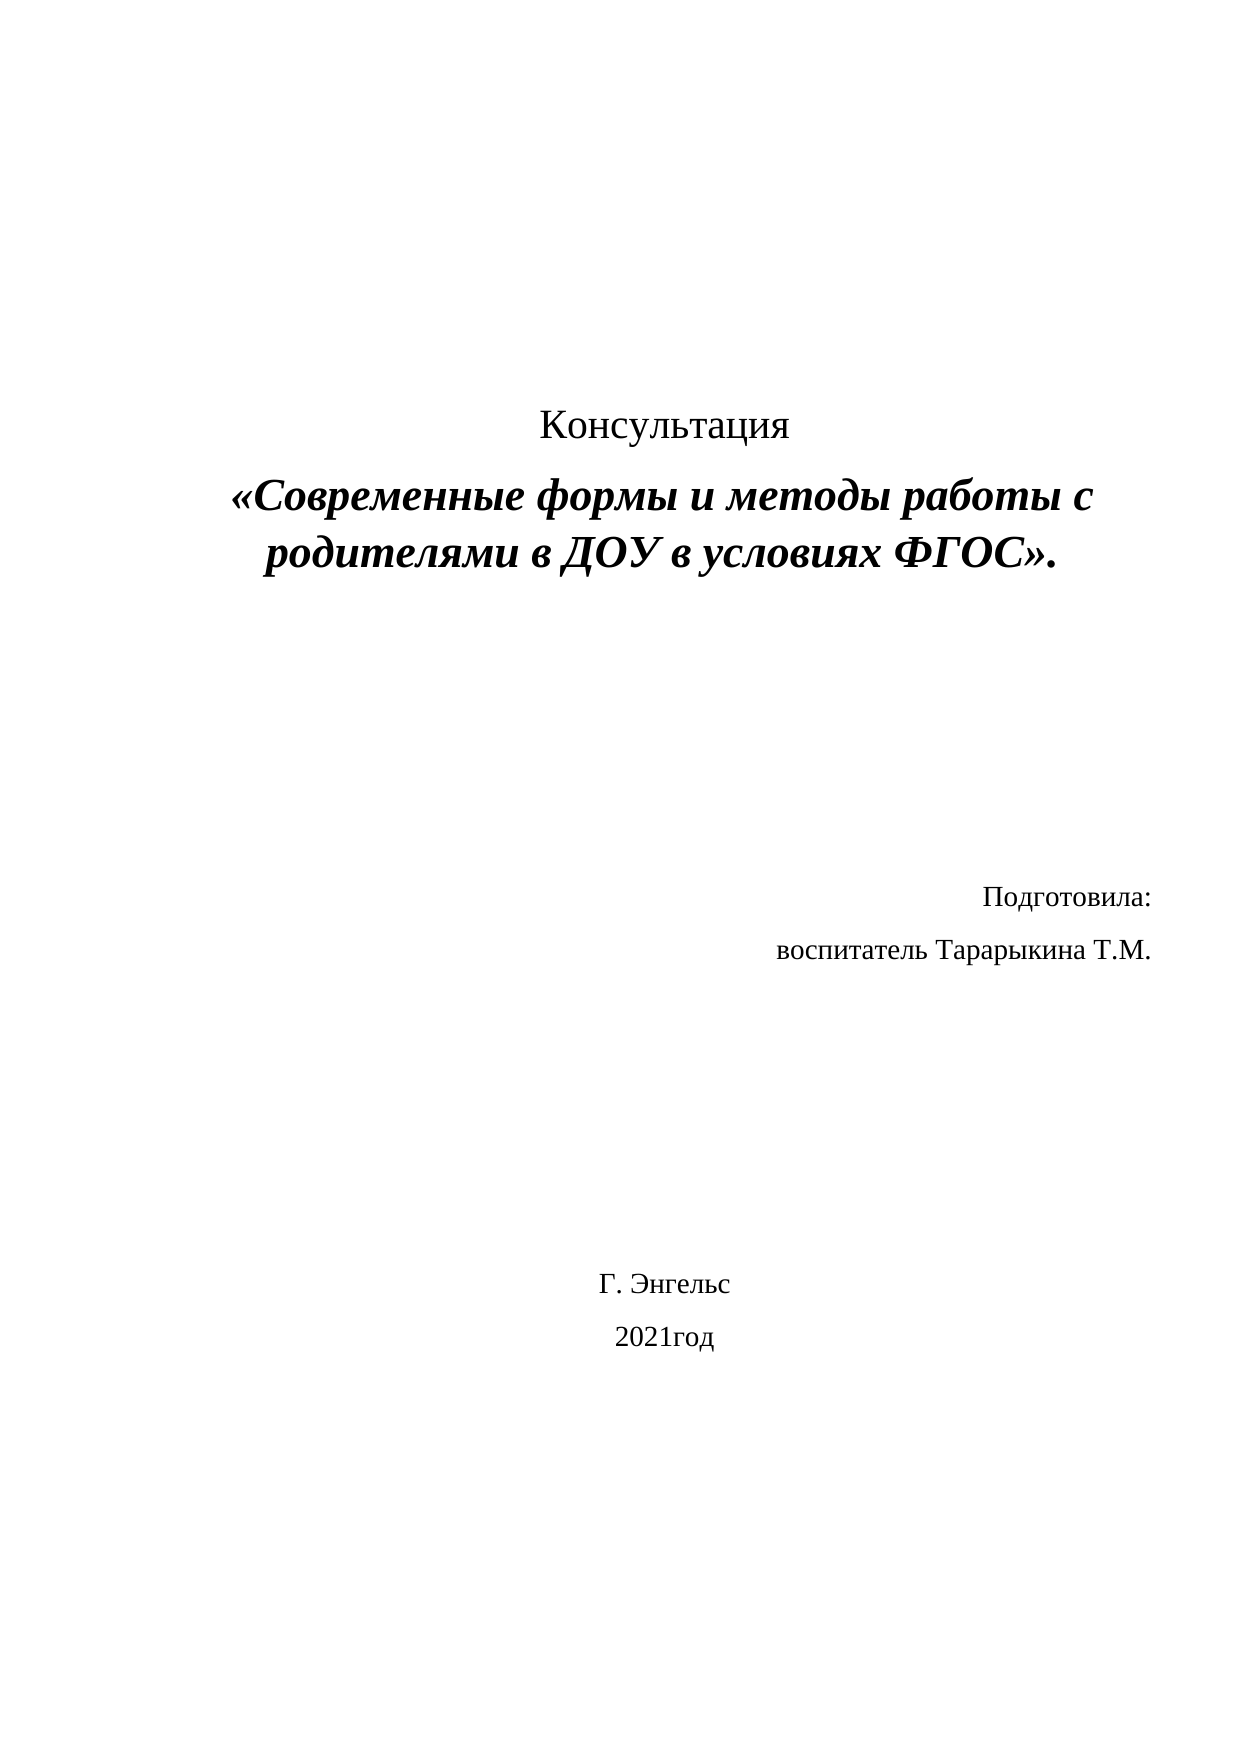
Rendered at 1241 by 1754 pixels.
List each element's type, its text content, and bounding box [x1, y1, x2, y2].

text Подготовила: [177, 879, 1152, 913]
text воспитатель Тарарыкина Т.М. [177, 932, 1152, 966]
text 2021год [177, 1319, 1152, 1353]
text Консультация [177, 399, 1152, 447]
text Г. Энгельс [177, 1266, 1152, 1300]
text «Современные формы и методы работы с родителями в ДОУ в условиях ФГОС». [177, 468, 1152, 577]
